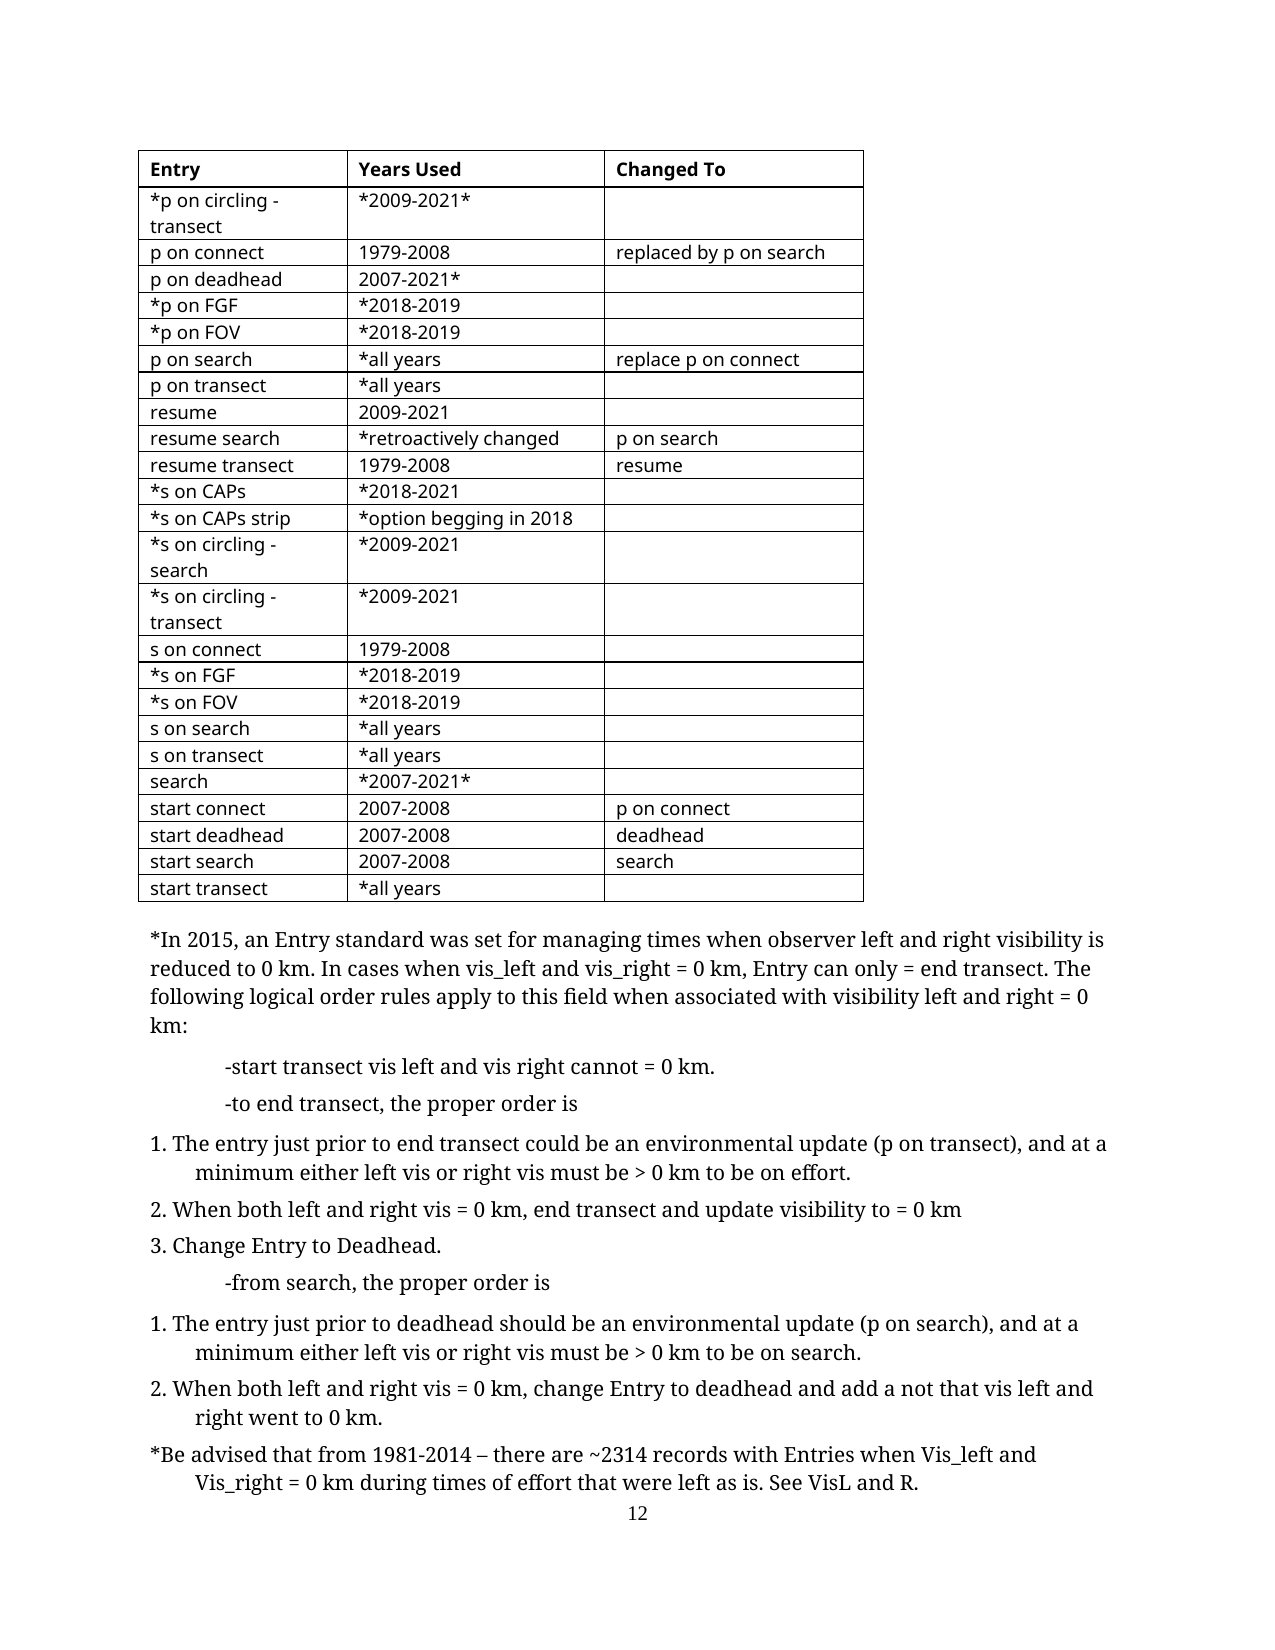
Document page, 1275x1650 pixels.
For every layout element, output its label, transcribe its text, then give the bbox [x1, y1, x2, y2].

table_cell search [605, 849, 863, 874]
table_cell [605, 875, 863, 901]
table_cell resume search [139, 426, 347, 451]
table_cell s on connect [139, 636, 347, 661]
table_cell *2009-2021 [348, 584, 604, 635]
table_cell *s on FOV [139, 689, 347, 714]
table_cell *2007-2021* [348, 769, 604, 794]
table_cell *p on circling - transect [139, 188, 347, 238]
table_cell p on transect [139, 373, 347, 398]
table_cell s on transect [139, 742, 347, 768]
table_cell *2018-2019 [348, 663, 604, 688]
table_cell *p on FOV [139, 319, 347, 345]
table_cell 1979-2008 [348, 452, 604, 478]
table_cell *p on FGF [139, 293, 347, 318]
table_cell *all years [348, 875, 604, 901]
table_cell 1979-2008 [348, 636, 604, 661]
text -from search, the proper order is [225, 1268, 1125, 1297]
table_cell *s on circling - search [139, 532, 347, 583]
table_cell *2018-2019 [348, 689, 604, 714]
table_cell resume transect [139, 452, 347, 478]
text 2. When both left and right vis = 0 km, end transect and update visibility to = 0 km [150, 1195, 1125, 1223]
table_header Entry [139, 151, 347, 186]
table_cell 2007-2008 [348, 822, 604, 847]
table_cell [605, 769, 863, 794]
text -to end transect, the proper order is [225, 1089, 1125, 1117]
table_cell start connect [139, 795, 347, 821]
table_cell *2018-2019 [348, 319, 604, 345]
text 3. Change Entry to Deadhead. [150, 1232, 1125, 1260]
text 2. When both left and right vis = 0 km, change Entry to deadhead and add a not that vis left and right went to 0 km. [150, 1374, 1125, 1431]
table_cell [605, 479, 863, 504]
text 1. The entry just prior to deadhead should be an environmental update (p on search), and at a minimum either left vis or right vis must be > 0 km to be on search. [150, 1309, 1125, 1366]
table_cell [605, 663, 863, 688]
text -start transect vis left and vis right cannot = 0 km. [225, 1052, 1125, 1080]
table_header Years Used [348, 151, 604, 186]
table_cell [605, 505, 863, 531]
table_cell p on search [605, 426, 863, 451]
table_cell p on deadhead [139, 266, 347, 292]
table_cell start deadhead [139, 822, 347, 847]
table_cell 2007-2021* [348, 266, 604, 292]
table_cell [605, 373, 863, 398]
table_cell *2018-2021 [348, 479, 604, 504]
table_cell *all years [348, 346, 604, 371]
table_cell 2007-2008 [348, 849, 604, 874]
table_cell *2018-2019 [348, 293, 604, 318]
table_cell *s on CAPs strip [139, 505, 347, 531]
table_cell p on search [139, 346, 347, 371]
table_cell *s on circling - transect [139, 584, 347, 635]
table_cell p on connect [605, 795, 863, 821]
table_cell [605, 584, 863, 635]
table_cell search [139, 769, 347, 794]
table_cell resume [139, 399, 347, 424]
table_cell *all years [348, 716, 604, 741]
table_cell 1979-2008 [348, 240, 604, 265]
table_cell *option begging in 2018 [348, 505, 604, 531]
table_cell 2009-2021 [348, 399, 604, 424]
table_cell [605, 689, 863, 714]
table_cell [605, 636, 863, 661]
table_cell [605, 266, 863, 292]
table_cell p on connect [139, 240, 347, 265]
table_cell 2007-2008 [348, 795, 604, 821]
table_cell [605, 319, 863, 345]
table_cell s on search [139, 716, 347, 741]
table_cell resume [605, 452, 863, 478]
table_cell start transect [139, 875, 347, 901]
table_cell *all years [348, 742, 604, 768]
table_cell [605, 188, 863, 238]
table_cell *retroactively changed [348, 426, 604, 451]
table_cell [605, 293, 863, 318]
table_cell *all years [348, 373, 604, 398]
text 1. The entry just prior to end transect could be an environmental update (p on transect), and at a minimum either left vis or right vis must be > 0 km to be on effort. [150, 1129, 1125, 1186]
table_cell [605, 742, 863, 768]
table_cell replaced by p on search [605, 240, 863, 265]
table_cell *2009-2021 [348, 532, 604, 583]
text *In 2015, an Entry standard was set for managing times when observer left and right visibility is reduced to 0 km. In cases when vis_left and vis_right = 0 km, Entry can only = end transect. The following logical order rules apply to this field when associated with visibility left and right = 0 km: [150, 926, 1125, 1039]
table_cell deadhead [605, 822, 863, 847]
table_cell replace p on connect [605, 346, 863, 371]
table_cell [605, 716, 863, 741]
table_cell *s on FGF [139, 663, 347, 688]
text *Be advised that from 1981-2014 – there are ~2314 records with Entries when Vis_left and Vis_right = 0 km during times of effort that were left as is. See VisL and R. [150, 1440, 1125, 1497]
table_cell start search [139, 849, 347, 874]
table_cell [605, 532, 863, 583]
table_cell *2009-2021* [348, 188, 604, 238]
table_cell *s on CAPs [139, 479, 347, 504]
table_header Changed To [605, 151, 863, 186]
table_cell [605, 399, 863, 424]
